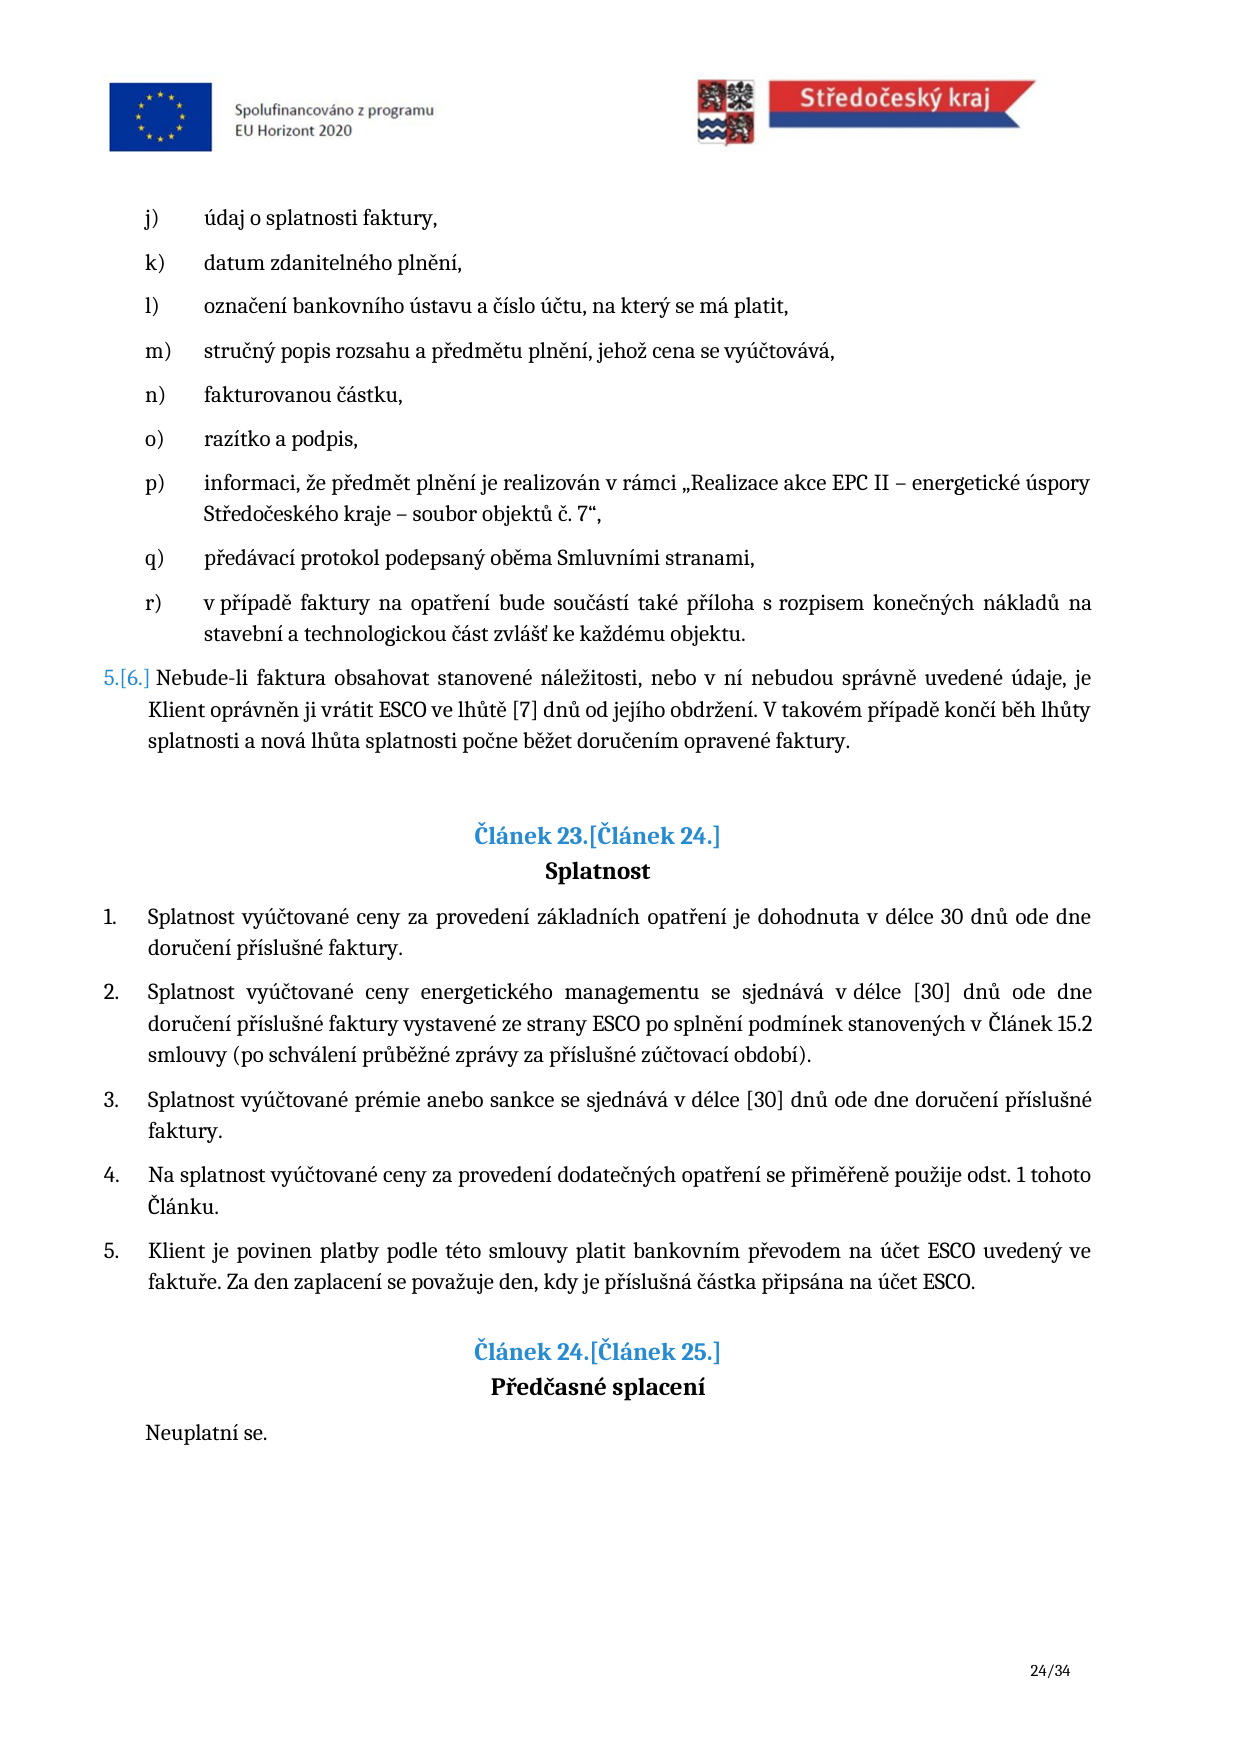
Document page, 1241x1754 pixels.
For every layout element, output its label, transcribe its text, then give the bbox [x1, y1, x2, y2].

picture [103, 73, 1049, 158]
subtitle označení bankovního ústavu a číslo účtu, na který se má platit, [145, 293, 1092, 320]
subtitle Předčasné splacení [103, 1338, 1092, 1401]
subtitle Splatnost vyúčtované ceny za provedení základních opatření je dohodnuta v délce 30 dnů ode dne doručení příslušné faktury. [103, 903, 1092, 961]
subtitle Neuplatní se. [145, 1420, 1092, 1446]
subtitle stručný popis rozsahu a předmětu plnění, jehož cena se vyúčtovává, [145, 337, 1092, 364]
subtitle Nebude-li faktura obsahovat stanovené náležitosti, nebo v ní nebudou správně uvedené údaje, je Klient oprávněn ji vrátit ESCO ve lhůtě [7] dnů od jejího obdržení. V takovém případě končí běh lhůty splatnosti a nová lhůta splatnosti počne běžet doručením opravené faktury. [103, 665, 1092, 754]
subtitle údaj o splatnosti faktury, [145, 205, 1092, 232]
subtitle informaci, že předmět plnění je realizován v rámci „Realizace akce EPC II – energetické úspory Středočeského kraje – soubor objektů č. 7“, [145, 469, 1092, 527]
subtitle předávací protokol podepsaný oběma Smluvními stranami, [145, 545, 1092, 572]
subtitle Splatnost vyúčtované ceny energetického managementu se sjednává v délce [30] dnů ode dne doručení příslušné faktury vystavené ze strany ESCO po splnění podmínek stanovených v Článek 15.2 smlouvy (po schválení průběžné zprávy za příslušné zúčtovací období). [103, 979, 1092, 1069]
subtitle datum zdanitelného plnění, [145, 249, 1092, 276]
subtitle v případě faktury na opatření bude součástí také příloha s rozpisem konečných nákladů na stavební a technologickou část zvlášť ke každému objektu. [145, 589, 1092, 647]
subtitle Splatnost [103, 822, 1092, 885]
subtitle razítko a podpis, [145, 426, 1092, 452]
subtitle Na splatnost vyúčtované ceny za provedení dodatečných opatření se přiměřeně použije odst. 1 tohoto Článku. [103, 1162, 1092, 1220]
subtitle Klient je povinen platby podle této smlouvy platit bankovním převodem na účet ESCO uvedený ve faktuře. Za den zaplacení se považuje den, kdy je příslušná částka připsána na účet ESCO. [103, 1238, 1092, 1296]
subtitle Splatnost vyúčtované prémie anebo sankce se sjednává v délce [30] dnů ode dne doručení příslušné faktury. [103, 1086, 1092, 1144]
subtitle fakturovanou částku, [145, 381, 1092, 408]
